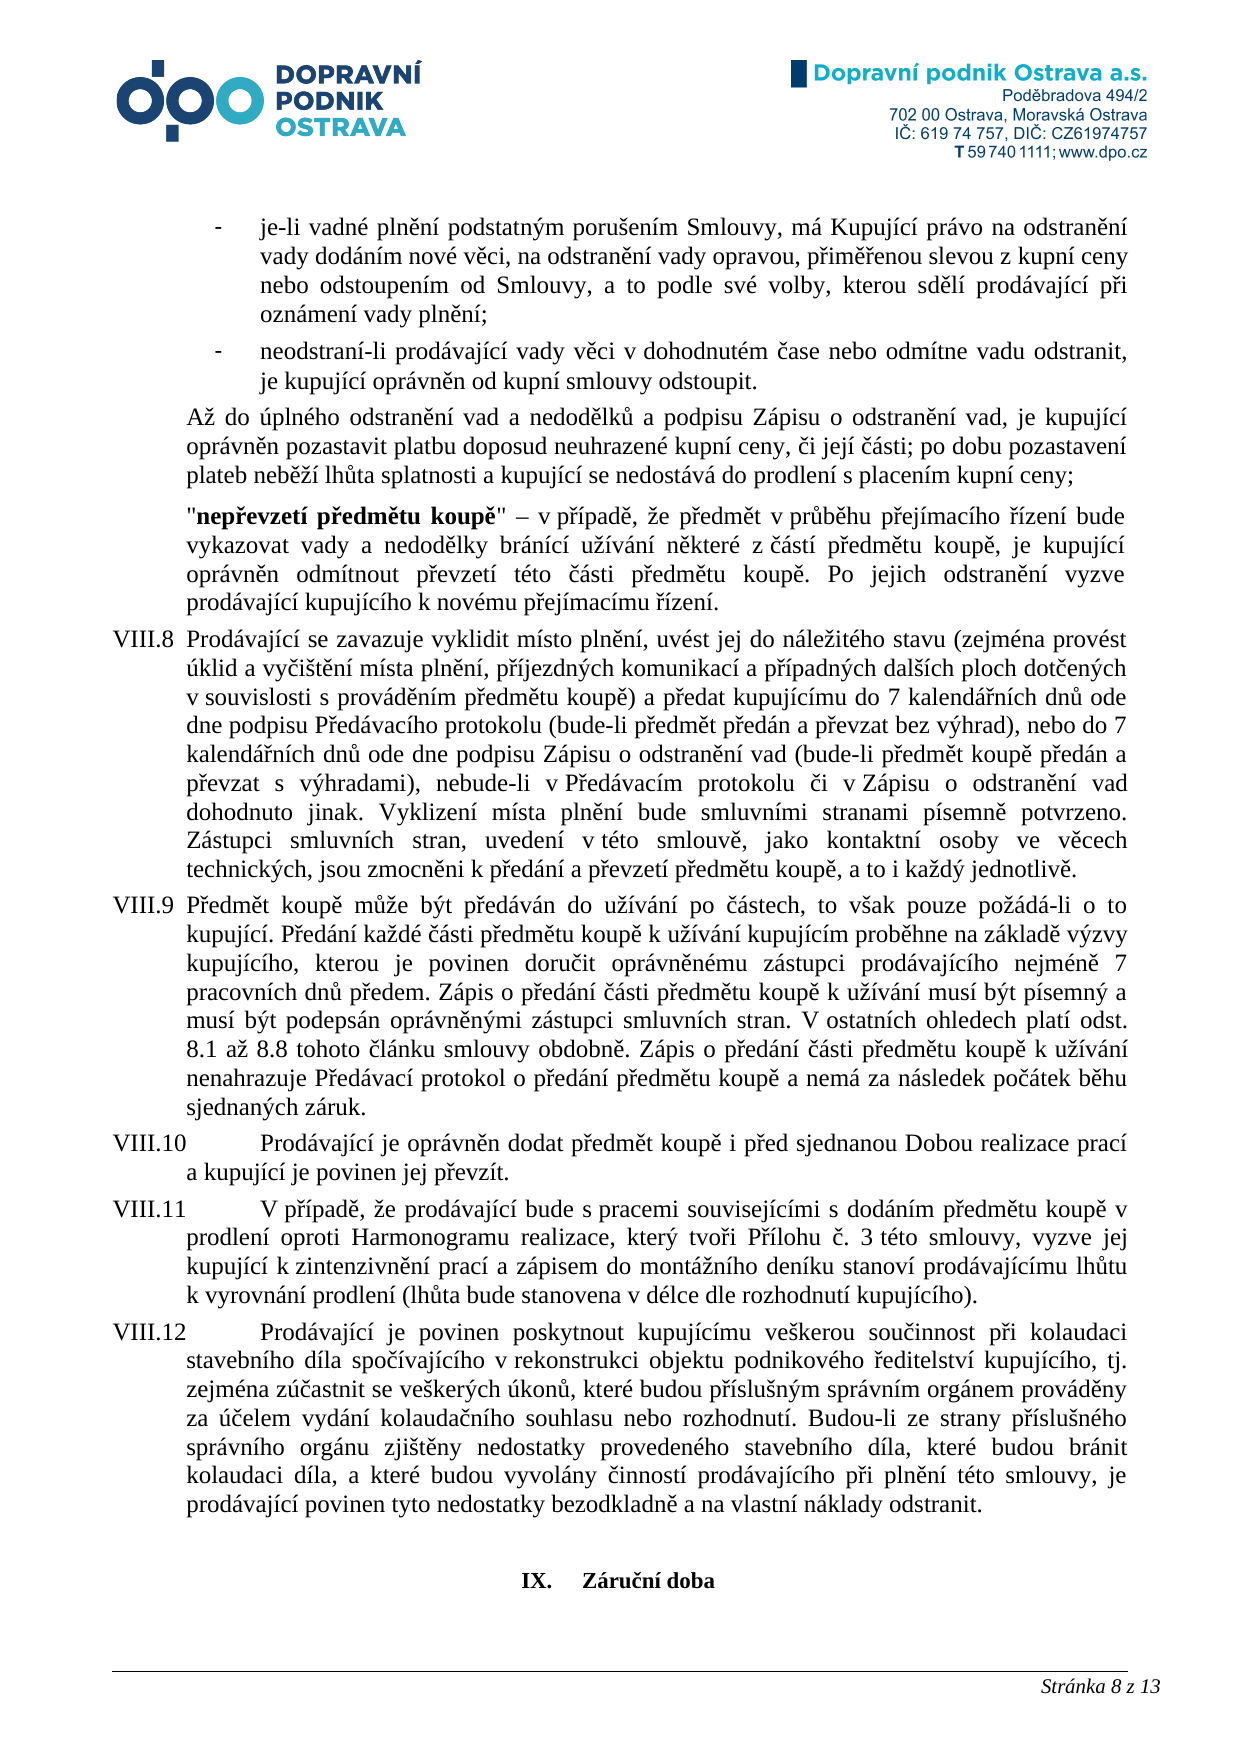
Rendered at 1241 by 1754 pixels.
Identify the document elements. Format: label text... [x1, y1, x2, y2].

list neodstraní-li prodávající vady věci v dohodnutém čase nebo odmítne vadu odstranit, je kupující oprávněn od kupní smlouvy odstoupit. [214, 335, 1128, 395]
list Prodávající se zavazuje vyklidit místo plnění, uvést jej do náležitého stavu (zejména provést úklid a vyčištění místa plnění, příjezdných komunikací a případných dalších ploch dotčených v souvislosti s prováděním předmětu koupě) a předat kupujícímu do 7 kalendářních dnů ode dne podpisu Předávacího protokolu (bude-li předmět předán a převzat bez výhrad), nebo do 7 kalendářních dnů ode dne podpisu Zápisu o odstranění vad (bude-li předmět koupě předán a převzat s výhradami), nebude-li v Předávacím protokolu či v Zápisu o odstranění vad dohodnuto jinak. Vyklizení místa plnění bude smluvními stranami písemně potvrzeno. Zástupci smluvních stran, uvedení v této smlouvě, jako kontaktní osoby ve věcech technických, jsou zmocněni k předání a převzetí předmětu koupě, a to i každý jednotlivě. [112, 624, 1128, 883]
picture [791, 60, 1147, 161]
text Až do úplného odstranění vad a nedodělků a podpisu Zápisu o odstranění vad, je kupující oprávněn pozastavit platbu doposud neuhrazené kupní ceny, či její části; po dobu pozastavení plateb neběží lhůta splatnosti a kupující se nedostává do prodlení s placením kupní ceny; [186, 402, 1128, 489]
list Prodávající je povinen poskytnout kupujícímu veškerou součinnost při kolaudaci stavebního díla spočívajícího v rekonstrukci objektu podnikového ředitelství kupujícího, tj. zejména zúčastnit se veškerých úkonů, které budou příslušným správním orgánem prováděny za účelem vydání kolaudačního souhlasu nebo rozhodnutí. Budou-li ze strany příslušného správního orgánu zjištěny nedostatky provedeného stavebního díla, které budou bránit kolaudaci díla, a které budou vyvolány činností prodávajícího při plnění této smlouvy, je prodávající povinen tyto nedostatky bezodkladně a na vlastní náklady odstranit. [112, 1317, 1128, 1518]
list Záruční doba [110, 1567, 1126, 1593]
list "nepřevzetí předmětu koupě" – v případě, že předmět v průběhu přejímacího řízení bude vykazovat vady a nedodělky bránící užívání některé z částí předmětu koupě, je kupující oprávněn odmítnout převzetí této části předmětu koupě. Po jejich odstranění vyzve prodávající kupujícího k novému přejímacímu řízení. [186, 501, 1125, 616]
picture [116, 60, 423, 142]
list V případě, že prodávající bude s pracemi souvisejícími s dodáním předmětu koupě v prodlení oproti Harmonogramu realizace, který tvoři Přílohu č. 3 této smlouvy, vyzve jej kupující k zintenzivnění prací a zápisem do montážního deníku stanoví prodávajícímu lhůtu k vyrovnání prodlení (lhůta bude stanovena v délce dle rozhodnutí kupujícího). [112, 1194, 1128, 1309]
list je-li vadné plnění podstatným porušením Smlouvy, má Kupující právo na odstranění vady dodáním nové věci, na odstranění vady opravou, přiměřenou slevou z kupní ceny nebo odstoupením od Smlouvy, a to podle své volby, kterou sdělí prodávající při oznámení vady plnění; [214, 211, 1128, 328]
list Předmět koupě může být předáván do užívání po částech, to však pouze požádá-li o to kupující. Předání každé části předmětu koupě k užívání kupujícím proběhne na základě výzvy kupujícího, kterou je povinen doručit oprávněnému zástupci prodávajícího nejméně 7 pracovních dnů předem. Zápis o předání části předmětu koupě k užívání musí být písemný a musí být podepsán oprávněnými zástupci smluvních stran. V ostatních ohledech platí odst. 8.1 až 8.8 tohoto článku smlouvy obdobně. Zápis o předání části předmětu koupě k užívání nenahrazuje Předávací protokol o předání předmětu koupě a nemá za následek počátek běhu sjednaných záruk. [112, 891, 1128, 1121]
list Prodávající je oprávněn dodat předmět koupě i před sjednanou Dobou realizace prací a kupující je povinen jej převzít. [112, 1128, 1128, 1186]
